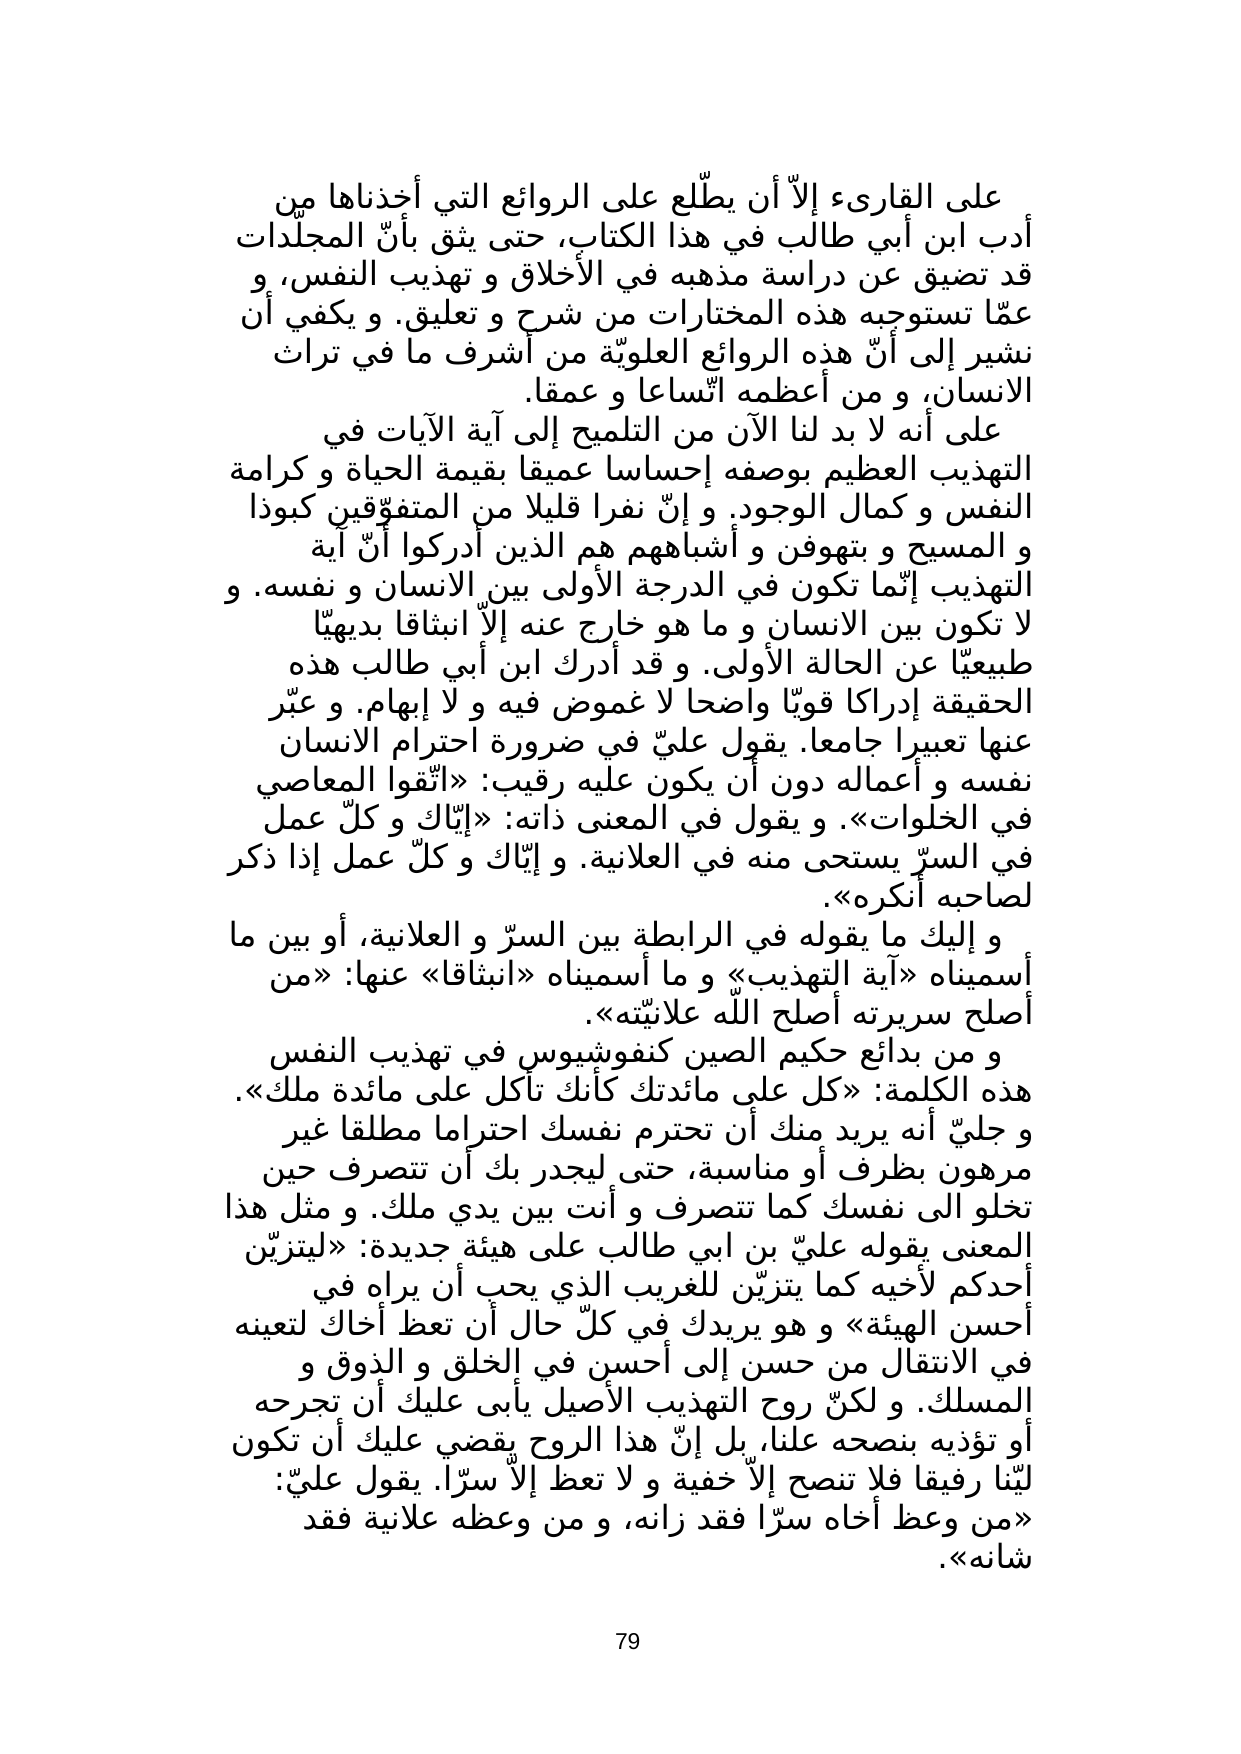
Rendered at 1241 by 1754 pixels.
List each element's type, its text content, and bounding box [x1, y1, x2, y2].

text و إليك ما يقوله في الرابطة بين السرّ و العلانية، أو بين ما أسميناه «آية التهذيب» و ما أسميناه «انبثاقا» عنها: «من أصلح سريرته أصلح اللّه علانيّته». [222, 915, 1033, 1032]
text على أنه لا بد لنا الآن من التلميح إلى آية الآيات في التهذيب العظيم بوصفه إحساسا عميقا بقيمة الحياة و كرامة النفس و كمال الوجود. و إنّ نفرا قليلا من المتفوّقين كبوذا و المسيح و بتهوفن و أشباههم هم الذين أدركوا أنّ آية التهذيب إنّما تكون في الدرجة الأولى بين الانسان و نفسه. و لا تكون بين الانسان و ما هو خارج عنه إلاّ انبثاقا بديهيّا طبيعيّا عن الحالة الأولى. و قد أدرك ابن أبي طالب هذه الحقيقة إدراكا قويّا واضحا لا غموض فيه و لا إبهام. و عبّر عنها تعبيرا جامعا. يقول عليّ في ضرورة احترام الانسان نفسه و أعماله دون أن يكون عليه رقيب: «اتّقوا المعاصي في الخلوات». و يقول في المعنى ذاته: «إيّاك و كلّ عمل في السرّ يستحى منه في العلانية. و إيّاك و كلّ عمل إذا ذكر لصاحبه أنكره». [222, 410, 1033, 915]
text على القارى‏ء إلاّ أن يطّلع على الروائع التي أخذناها من أدب ابن أبي طالب في هذا الكتاب، حتى يثق بأنّ المجلّدات قد تضيق عن دراسة مذهبه في الأخلاق و تهذيب النفس، و عمّا تستوجبه هذه المختارات من شرح و تعليق. و يكفي أن نشير إلى أنّ هذه الروائع العلويّة من أشرف ما في تراث الانسان، و من أعظمه اتّساعا و عمقا. [222, 177, 1033, 410]
text و من بدائع حكيم الصين كنفوشيوس في تهذيب النفس هذه الكلمة: «كل على مائدتك كأنك تأكل على مائدة ملك». و جليّ أنه يريد منك أن تحترم نفسك احتراما مطلقا غير مرهون بظرف أو مناسبة، حتى ليجدر بك أن تتصرف حين تخلو الى نفسك كما تتصرف و أنت بين يدي ملك. و مثل هذا المعنى يقوله عليّ بن ابي طالب على هيئة جديدة: «ليتزيّن أحدكم لأخيه كما يتزيّن للغريب الذي يحب أن يراه في أحسن الهيئة» و هو يريدك في كلّ حال أن تعظ أخاك لتعينه في الانتقال من حسن إلى أحسن في الخلق و الذوق و المسلك. و لكنّ روح التهذيب الأصيل يأبى عليك أن تجرحه أو تؤذيه بنصحه علنا، بل إنّ هذا الروح يقضي عليك أن تكون ليّنا رفيقا فلا تنصح إلاّ خفية و لا تعظ إلاّ سرّا. يقول عليّ: «من وعظ أخاه سرّا فقد زانه، و من وعظه علانية فقد شانه». [222, 1032, 1033, 1576]
